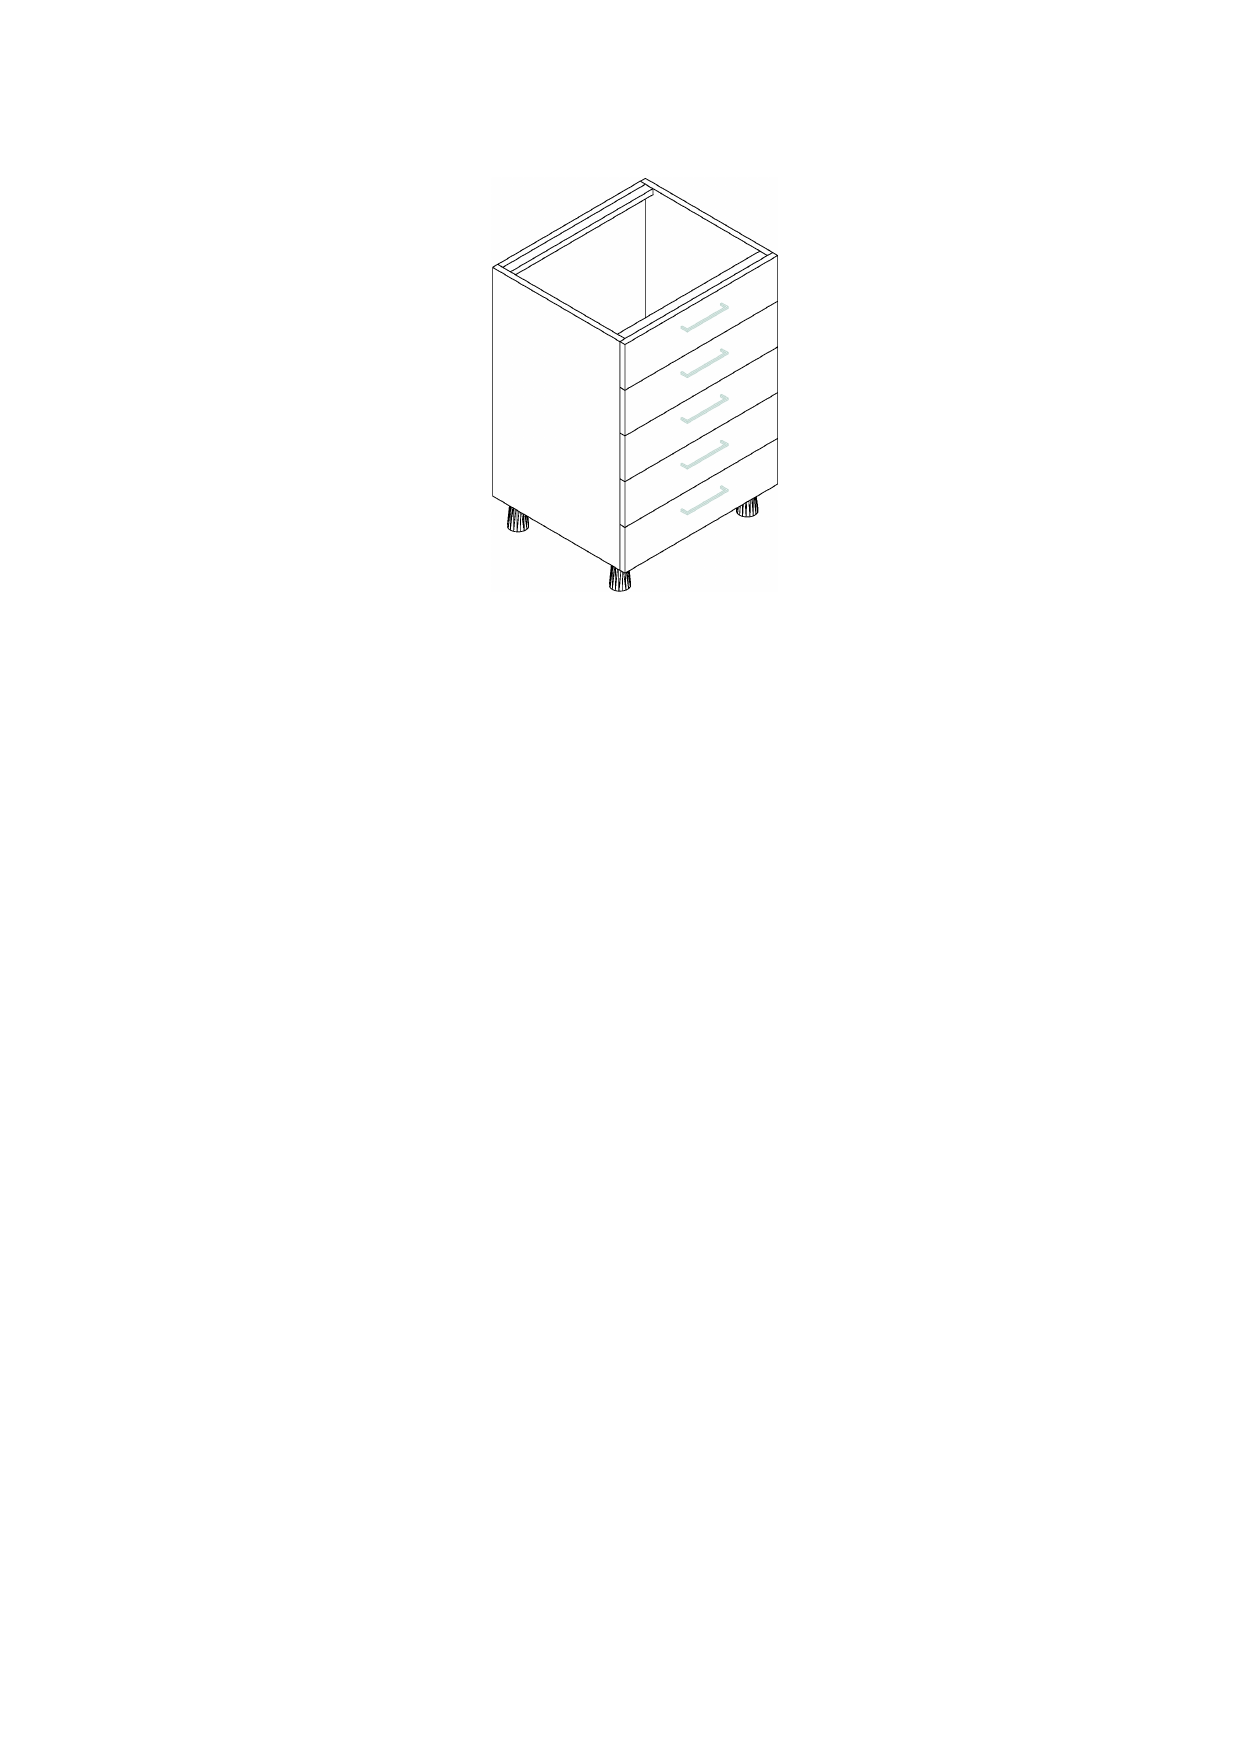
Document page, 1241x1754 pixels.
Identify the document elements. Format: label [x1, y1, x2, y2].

picture [491, 177, 779, 592]
